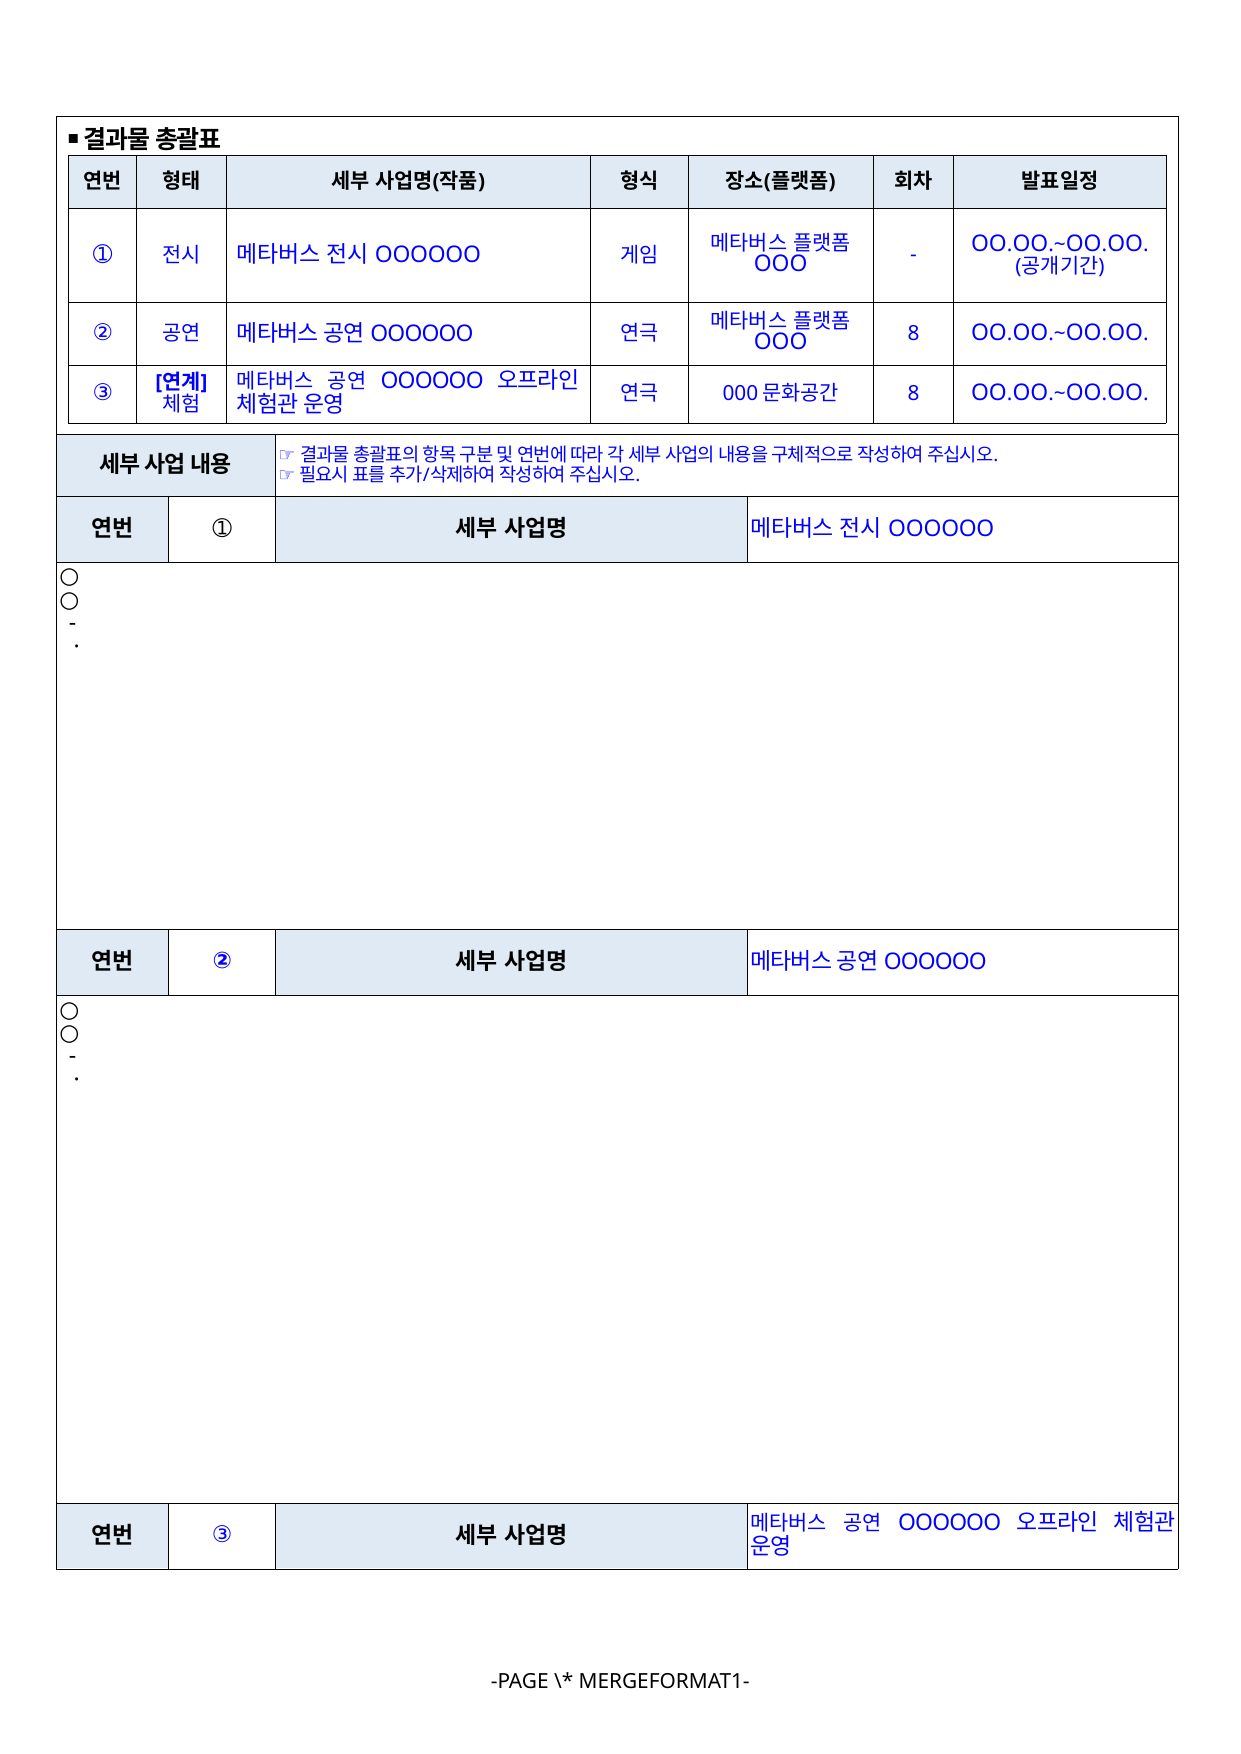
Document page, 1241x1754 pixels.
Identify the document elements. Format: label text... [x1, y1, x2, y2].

table_cell ￭ 결과물 총괄표 [57, 117, 1178, 434]
table_cell 메타버스 공연 OOOOOO [748, 930, 1178, 995]
table_cell 세부 사업명 [276, 497, 747, 562]
table_cell ③ [169, 1504, 275, 1568]
table_cell 세부 사업명 [276, 930, 747, 995]
table_cell 연번 [57, 1504, 168, 1568]
table_cell 세부 사업명 [276, 1504, 747, 1568]
table_cell ☞ 결과물 총괄표의 항목 구분 및 연번에 따라 각 세부 사업의 내용을 구체적으로 작성하여 주십시오. ☞ 필요시 표를 추가/삭제하여 작성하여 주십시오. [276, 435, 1178, 496]
table_cell ➀ [169, 497, 275, 562]
table_cell ○ ○ - · [57, 563, 1178, 929]
table_cell 연번 [57, 930, 168, 995]
table_cell 세부 사업 내용 [57, 435, 275, 496]
table_cell 연번 [57, 497, 168, 562]
table_cell ○ ○ - · [57, 996, 1178, 1502]
table_cell 메타버스 공연 OOOOOO 오프라인 체험관 운영 [748, 1504, 1178, 1568]
table_cell 메타버스 전시 OOOOOO [748, 497, 1178, 562]
table_cell ② [169, 930, 275, 995]
